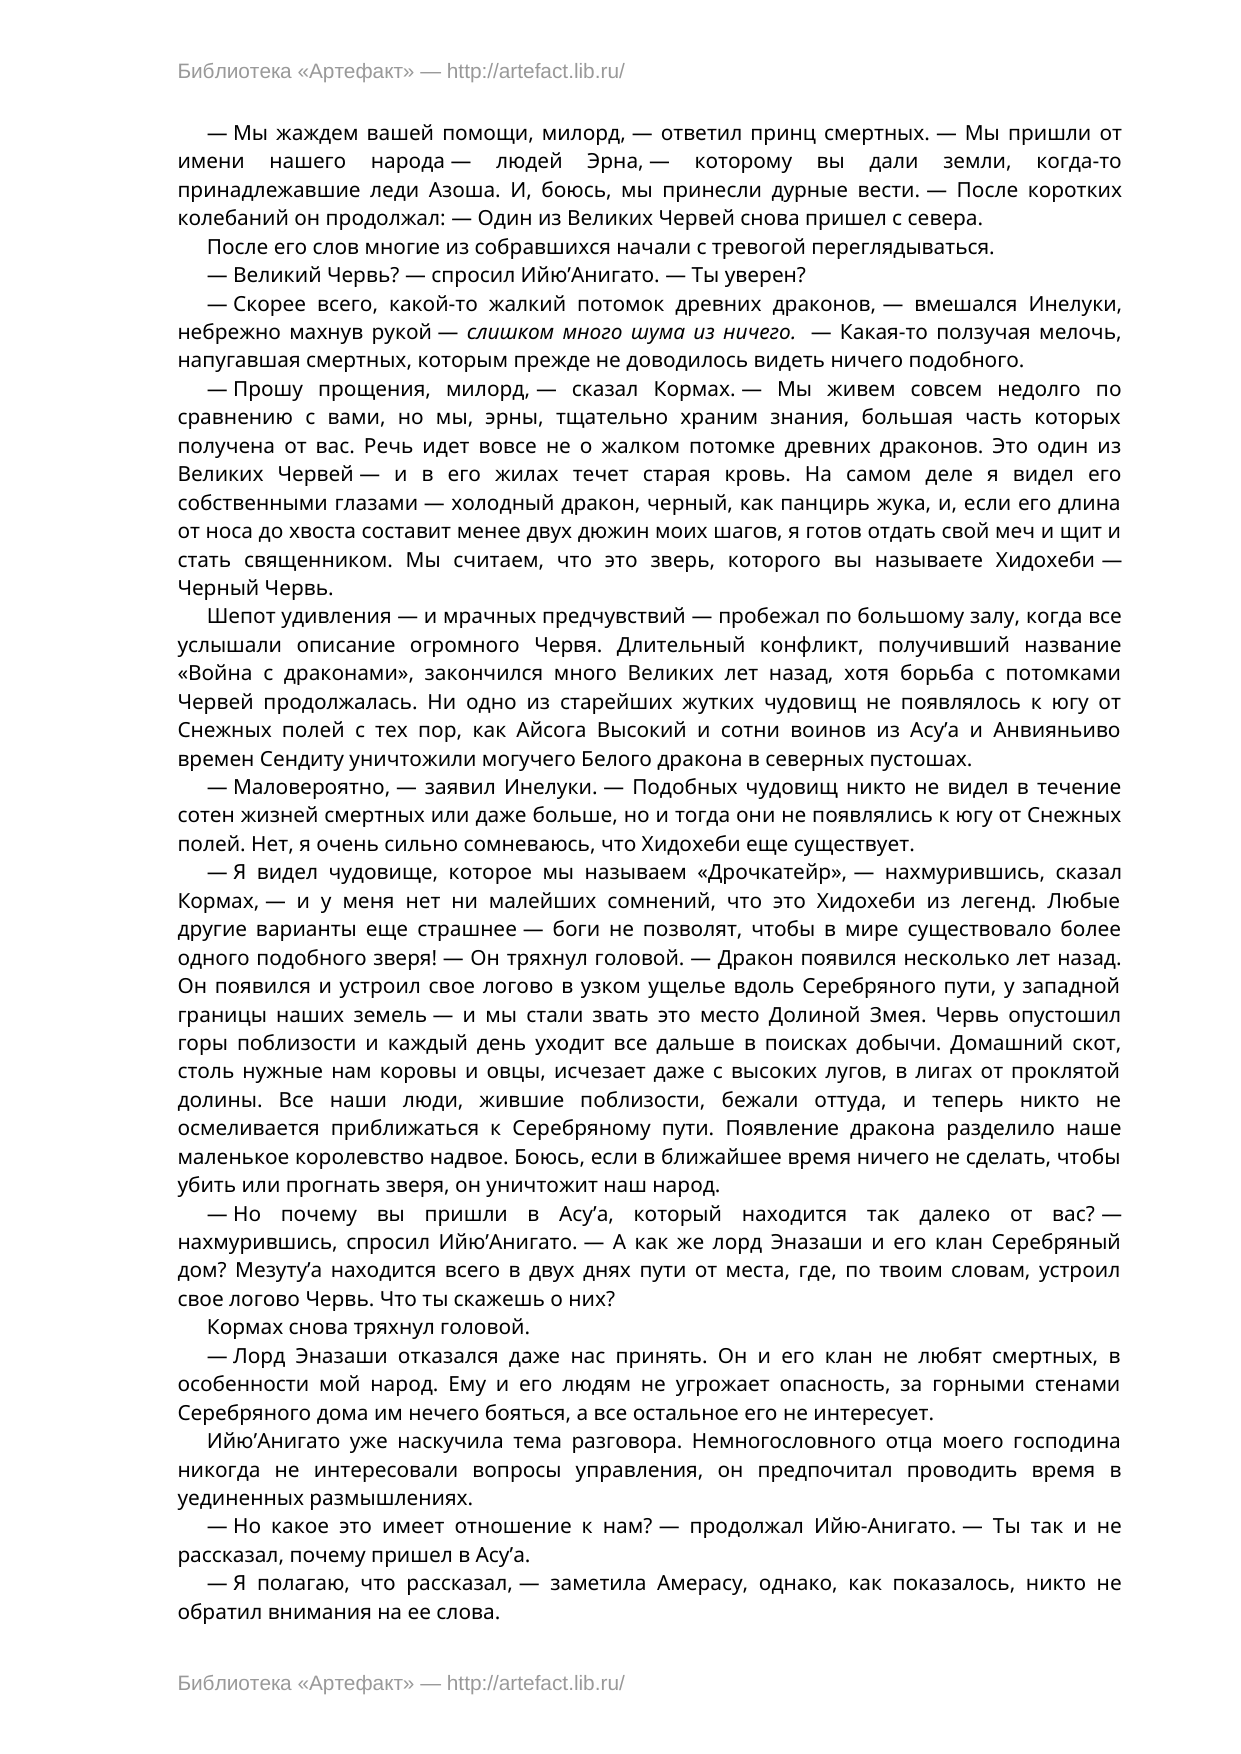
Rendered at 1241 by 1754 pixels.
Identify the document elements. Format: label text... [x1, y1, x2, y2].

text Кормах снова тряхнул головой. [177, 1312, 1122, 1341]
text — Лорд Эназаши отказался даже нас принять. Он и его клан не любят смертных, в особенности мой народ. Ему и его людям не угрожает опасность, за горными стенами Серебряного дома им нечего бояться, а все остальное его не интересует. [177, 1341, 1122, 1426]
text — Прошу прощения, милорд, — сказал Кормах. — Мы живем совсем недолго по сравнению с вами, но мы, эрны, тщательно храним знания, большая часть которых получена от вас. Речь идет вовсе не о жалком потомке древних драконов. Это один из Великих Червей — и в его жилах течет старая кровь. На самом деле я видел его собственными глазами — холодный дракон, черный, как панцирь жука, и, если его длина от носа до хвоста составит менее двух дюжин моих шагов, я готов отдать свой меч и щит и стать священником. Мы считаем, что это зверь, которого вы называете Хидохеби — Черный Червь. [177, 374, 1122, 602]
text — Я видел чудовище, которое мы называем «Дрочкатейр», — нахмурившись, сказал Кормах, — и у меня нет ни малейших сомнений, что это Хидохеби из легенд. Любые другие варианты еще страшнее — боги не позволят, чтобы в мире существовало более одного подобного зверя! — Он тряхнул головой. — Дракон появился несколько лет назад. Он появился и устроил свое логово в узком ущелье вдоль Серебряного пути, у западной границы наших земель — и мы стали звать это место Долиной Змея. Червь опустошил горы поблизости и каждый день уходит все дальше в поисках добычи. Домашний скот, столь нужные нам коровы и овцы, исчезает даже с высоких лугов, в лигах от проклятой долины. Все наши люди, жившие поблизости, бежали оттуда, и теперь никто не осмеливается приближаться к Серебряному пути. Появление дракона разделило наше маленькое королевство надвое. Боюсь, если в ближайшее время ничего не сделать, чтобы убить или прогнать зверя, он уничтожит наш народ. [177, 857, 1122, 1199]
text — Я полагаю, что рассказал, — заметила Амерасу, однако, как показалось, никто не обратил внимания на ее слова. [177, 1568, 1122, 1625]
text — Великий Червь? — спросил Ийю’Анигато. — Ты уверен? [177, 260, 1122, 289]
text — Но какое это имеет отношение к нам? — продолжал Ийю-Анигато. — Ты так и не рассказал, почему пришел в Асу’а. [177, 1512, 1122, 1568]
text — Скорее всего, какой-то жалкий потомок древних драконов, — вмешался Инелуки, небрежно махнув рукой — слишком много шума из ничего. — Какая-то ползучая мелочь, напугавшая смертных, которым прежде не доводилось видеть ничего подобного. [177, 289, 1122, 374]
text После его слов многие из собравшихся начали с тревогой переглядываться. [177, 232, 1122, 260]
text — Маловероятно, — заявил Инелуки. — Подобных чудовищ никто не видел в течение сотен жизней смертных или даже больше, но и тогда они не появлялись к югу от Снежных полей. Нет, я очень сильно сомневаюсь, что Хидохеби еще существует. [177, 772, 1122, 857]
text — Мы жаждем вашей помощи, милорд, — ответил принц смертных. — Мы пришли от имени нашего народа — людей Эрна, — которому вы дали земли, когда-то принадлежавшие леди Азоша. И, боюсь, мы принесли дурные вести. — После коротких колебаний он продолжал: — Один из Великих Червей снова пришел с севера. [177, 118, 1122, 232]
text Шепот удивления — и мрачных предчувствий — пробежал по большому залу, когда все услышали описание огромного Червя. Длительный конфликт, получивший название «Война с драконами», закончился много Великих лет назад, хотя борьба с потомками Червей продолжалась. Ни одно из старейших жутких чудовищ не появлялось к югу от Снежных полей с тех пор, как Айсога Высокий и сотни воинов из Асу’а и Анвияньиво времен Сендиту уничтожили могучего Белого дракона в северных пустошах. [177, 602, 1122, 772]
text Ийю’Анигато уже наскучила тема разговора. Немногословного отца моего господина никогда не интересовали вопросы управления, он предпочитал проводить время в уединенных размышлениях. [177, 1426, 1122, 1512]
text — Но почему вы пришли в Асу’а, который находится так далеко от вас? — нахмурившись, спросил Ийю’Анигато. — А как же лорд Эназаши и его клан Серебряный дом? Мезуту’а находится всего в двух днях пути от места, где, по твоим словам, устроил свое логово Червь. Что ты скажешь о них? [177, 1199, 1122, 1312]
